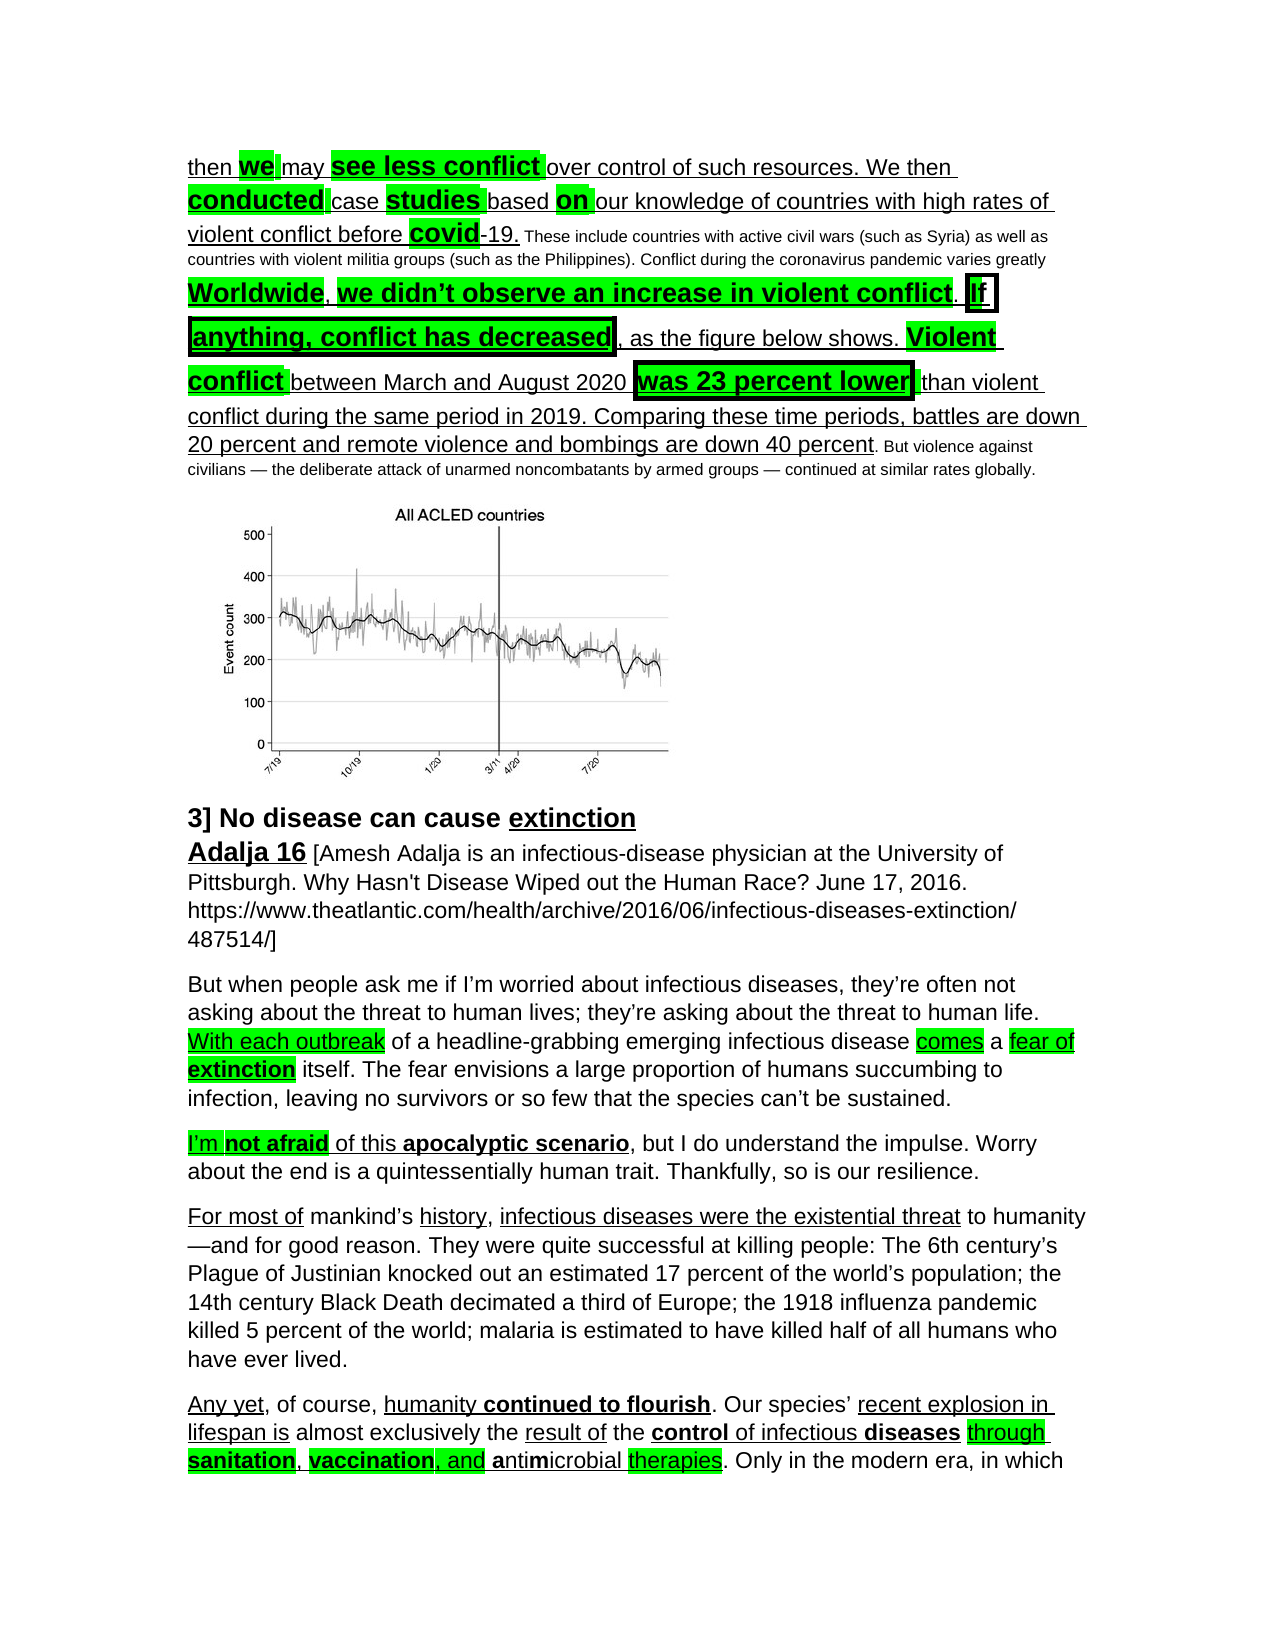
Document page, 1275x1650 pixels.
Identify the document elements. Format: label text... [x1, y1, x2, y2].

text Adalja 16 [Amesh Adalja is an infectious-disease physician at the University of Pittsburgh. Why Hasn't Disease Wiped out the Human Race? June 17, 2016. https://www.theatlantic.com/health/archive/2016/06/infectious-diseases-extinction/487514/] [187, 836, 1087, 952]
text I’m not afraid of this apocalyptic scenario, but I do understand the impulse. Worry about the end is a quintessentially human trait. Thankfully, so is our resilience. [187, 1130, 1087, 1184]
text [187, 1391, 1087, 1474]
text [187, 150, 1087, 426]
text But when people ask me if I’m worried about infectious diseases, they’re often not asking about the threat to human lives; they’re asking about the threat to human life. With each outbreak of a headline-grabbing emerging infectious disease comes a fear of extinction itself. The fear envisions a large proportion of humans succumbing to infection, leaving no survivors or so few that the species can’t be sustained. [187, 971, 1087, 1111]
picture [187, 496, 702, 784]
text For most of mankind’s history, infectious diseases were the existential threat to humanity—and for good reason. They were quite successful at killing people: The 6th century’s Plague of Justinian knocked out an estimated 17 percent of the world’s population; the 14th century Black Death decimated a third of Europe; the 1918 influenza pandemic killed 5 percent of the world; malaria is estimated to have killed half of all humans who have ever lived. [187, 1203, 1087, 1372]
subtitle 3] No disease can cause extinction [187, 802, 1087, 833]
